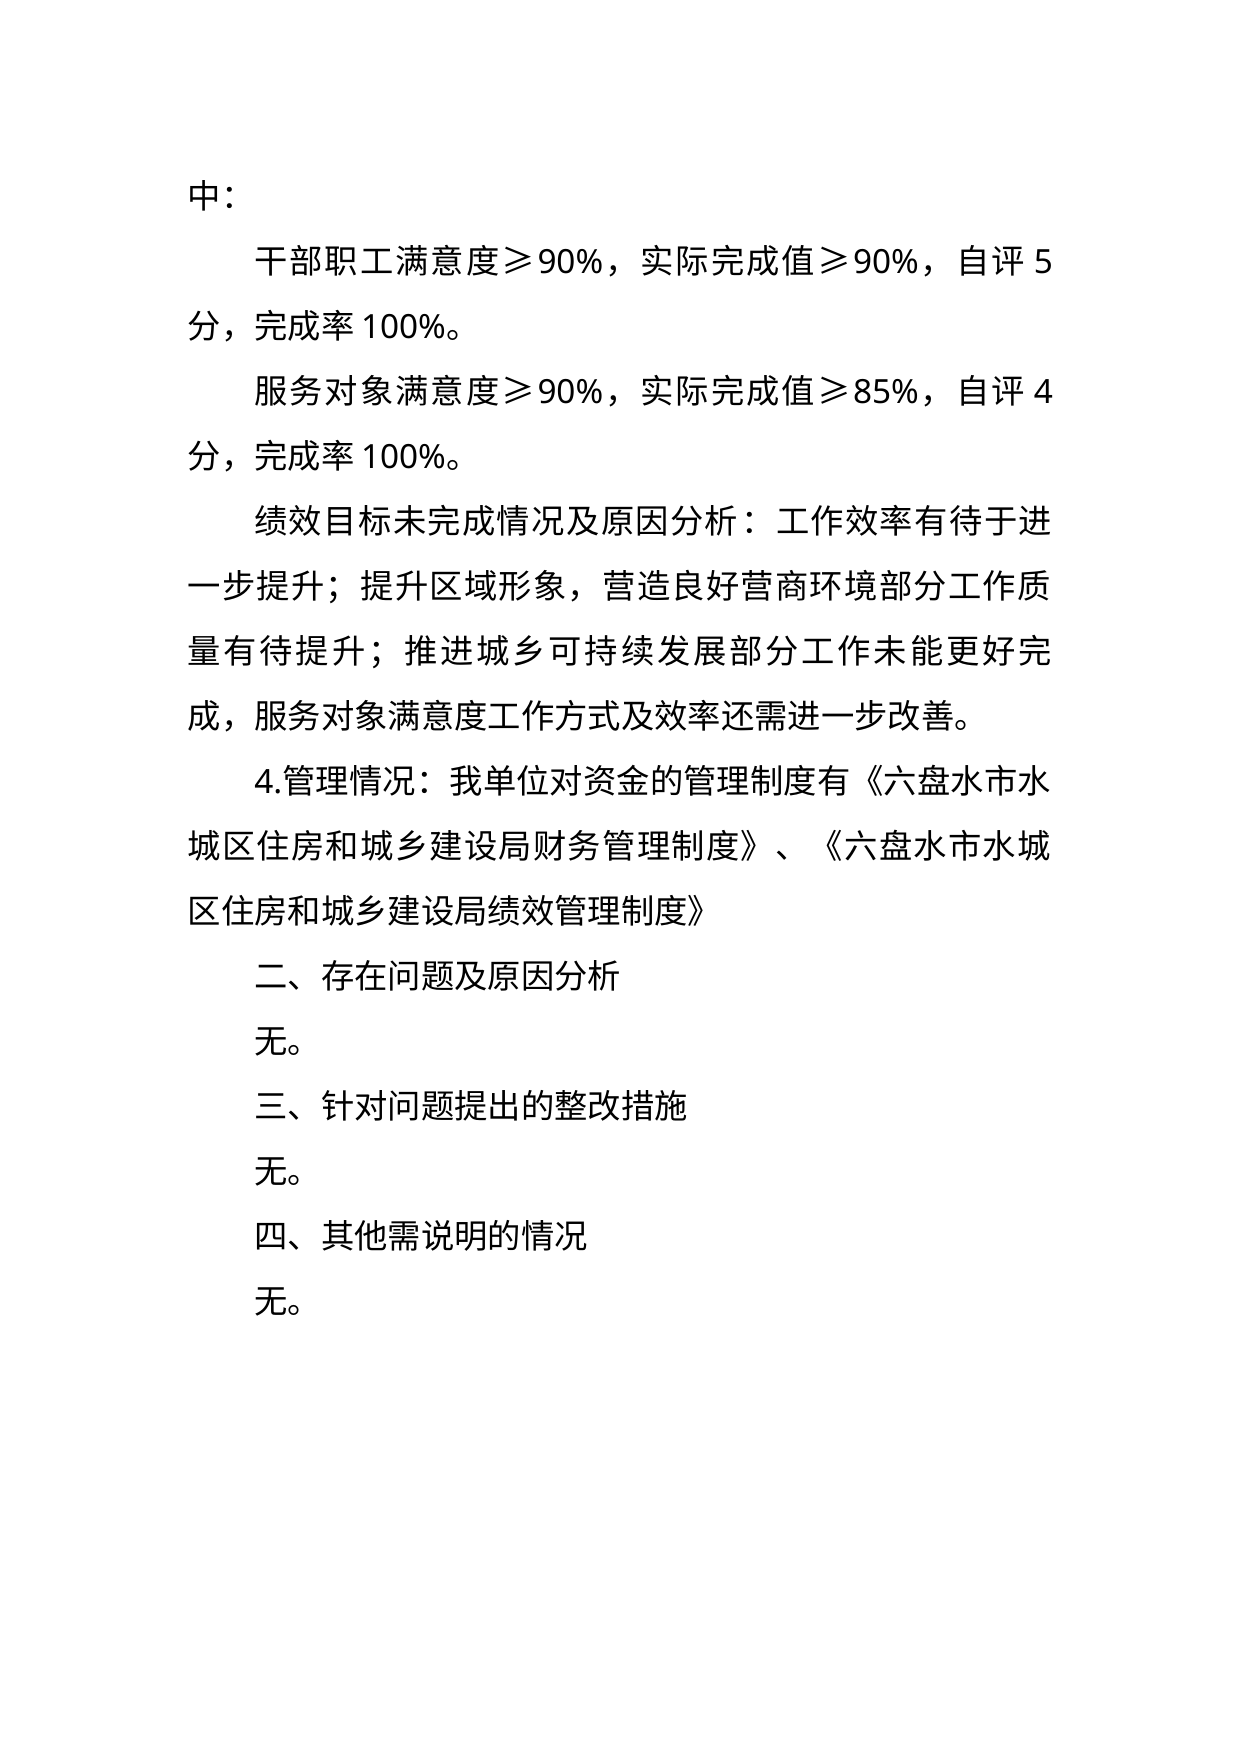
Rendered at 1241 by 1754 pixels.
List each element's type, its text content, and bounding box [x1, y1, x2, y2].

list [187, 162, 1053, 227]
list 干部职工满意度≥90%，实际完成值≥90%，自评5分，完成率100%。 [187, 227, 1053, 357]
list 绩效目标未完成情况及原因分析：工作效率有待于进一步提升；提升区域形象，营造良好营商环境部分工作质量有待提升；推进城乡可持续发展部分工作未能更好完成，服务对象满意度工作方式及效率还需进一步改善。 [187, 487, 1053, 747]
list 无。 [187, 1267, 1053, 1332]
list 无。 [187, 1137, 1053, 1202]
list 二、存在问题及原因分析 [187, 942, 1053, 1007]
list 三、针对问题提出的整改措施 [187, 1072, 1053, 1137]
list 无。 [187, 1007, 1053, 1072]
list 服务对象满意度≥90%，实际完成值≥85%，自评4分，完成率100%。 [187, 357, 1053, 487]
list 四、其他需说明的情况 [187, 1202, 1053, 1267]
list 4.管理情况：我单位对资金的管理制度有《六盘水市水城区住房和城乡建设局财务管理制度》、《六盘水市水城区住房和城乡建设局绩效管理制度》 [187, 747, 1053, 942]
